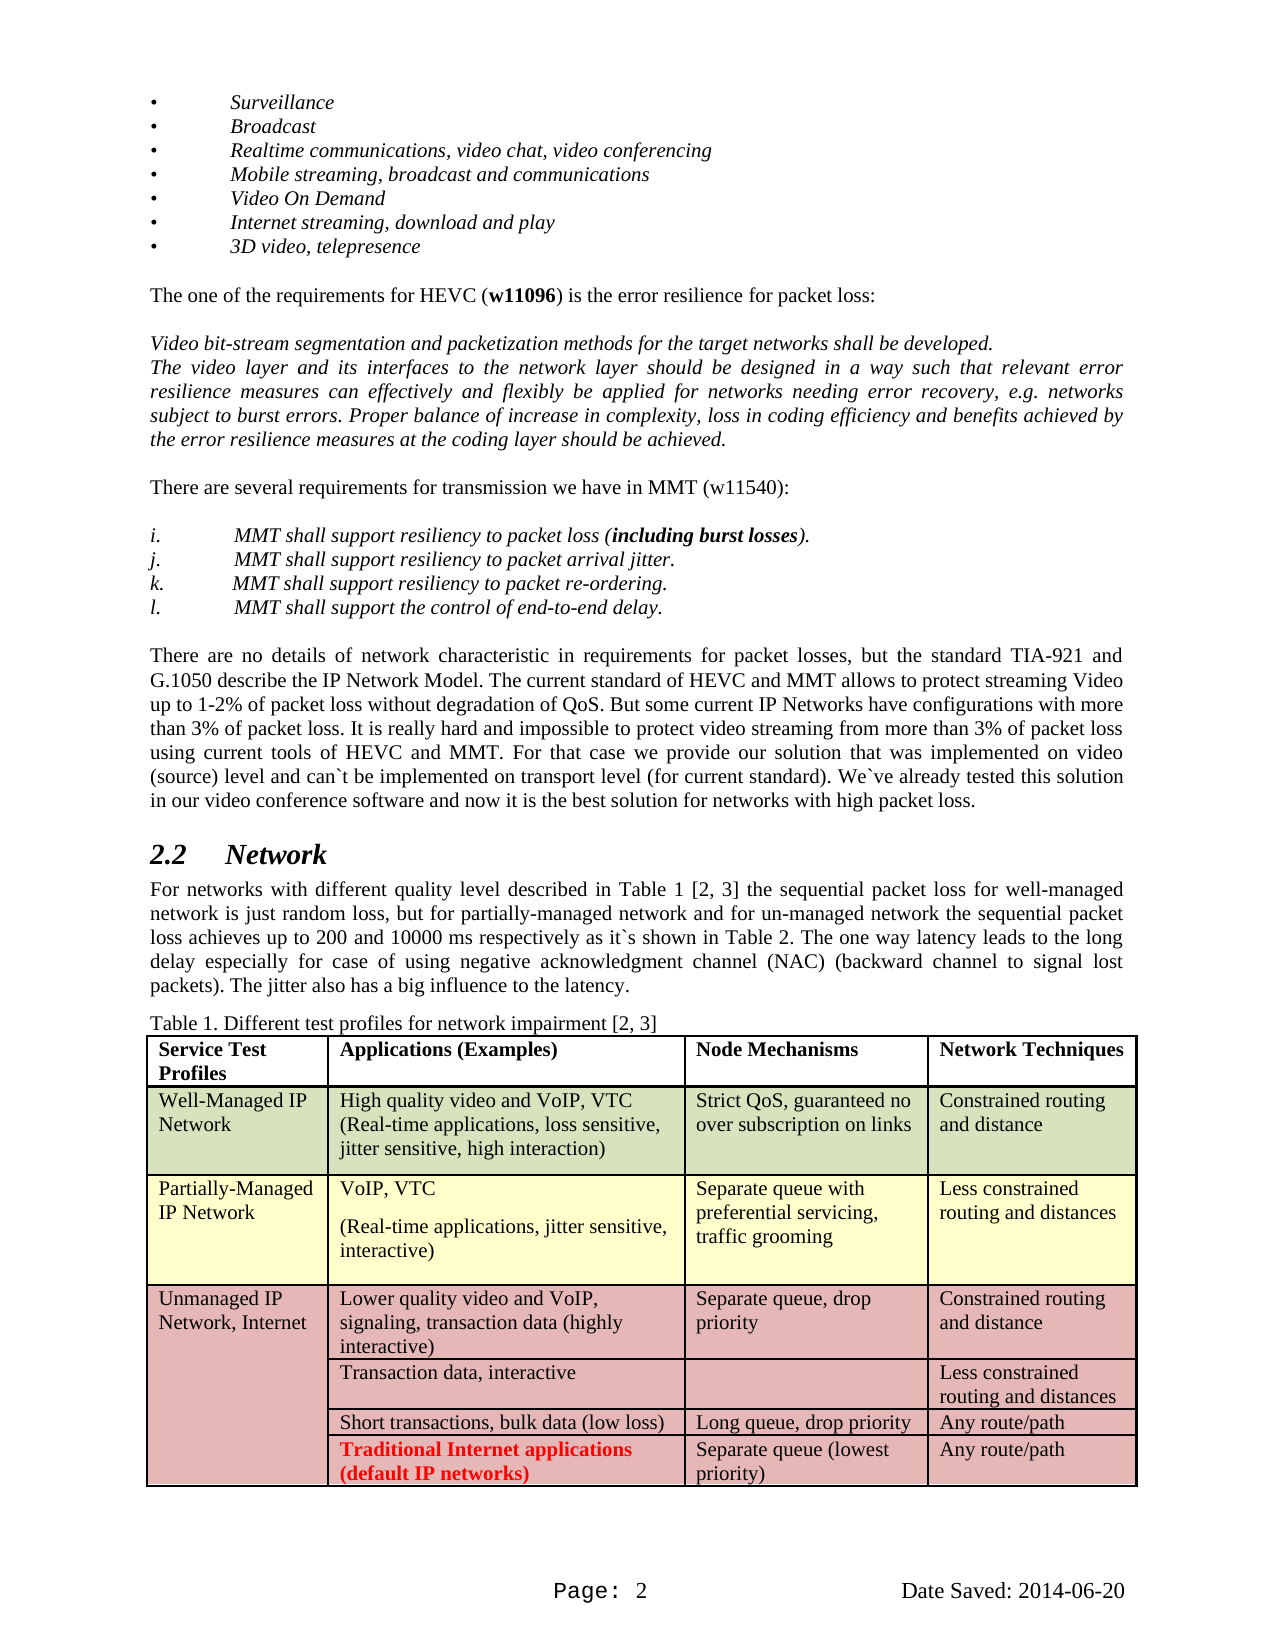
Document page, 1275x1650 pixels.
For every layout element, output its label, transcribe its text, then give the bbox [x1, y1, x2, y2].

text • Realtime communications, video chat, video conferencing [150, 138, 1125, 162]
table_header Service Test Profiles [148, 1037, 327, 1085]
table_cell Less constrained routing and distances [929, 1176, 1135, 1284]
text l. MMT shall support the control of end-to-end delay. [150, 595, 1125, 619]
table_header Applications (Examples) [329, 1037, 684, 1085]
table_cell Any route/path [929, 1410, 1135, 1434]
text • Surveillance [150, 90, 1125, 114]
table_cell Less constrained routing and distances [929, 1360, 1135, 1408]
table_cell Any route/path [929, 1436, 1135, 1484]
table_cell Separate queue, drop priority [686, 1286, 927, 1358]
table_header Network Techniques [929, 1037, 1135, 1085]
text k. MMT shall support resiliency to packet re-ordering. [150, 571, 1125, 595]
table_cell VoIP, VTC (Real-time applications, jitter sensitive, interactive) [329, 1176, 684, 1284]
table_cell Strict QoS, guaranteed no over subscription on links [686, 1088, 927, 1174]
text Table 1. Different test profiles for network impairment [2, 3] [150, 1011, 1125, 1035]
table_cell Short transactions, bulk data (low loss) [329, 1410, 684, 1434]
text There are several requirements for transmission we have in MMT (w11540): [150, 475, 1125, 499]
table_cell Constrained routing and distance [929, 1286, 1135, 1358]
text The one of the requirements for HEVC (w11096) is the error resilience for packet loss: [150, 282, 1125, 307]
table_cell Lower quality video and VoIP, signaling, transaction data (highly interactive) [329, 1286, 684, 1358]
table_cell Unmanaged IP Network, Internet [148, 1286, 327, 1484]
text The video layer and its interfaces to the network layer should be designed in a way such that relevant error resilience measures can effectively and flexibly be applied for networks needing error recovery, e.g. networks subject to burst errors. Proper balance of increase in complexity, loss in coding efficiency and benefits achieved by the error resilience measures at the coding layer should be achieved. [150, 355, 1125, 451]
table_cell [686, 1360, 927, 1408]
text • Internet streaming, download and play [150, 210, 1125, 234]
text For networks with different quality level described in Table 1 [2, 3] the sequential packet loss for well-managed network is just random loss, but for partially-managed network and for un-managed network the sequential packet loss achieves up to 200 and 10000 ms respectively as it`s shown in Table 2. The one way latency leads to the long delay especially for case of using negative acknowledgment channel (NAC) (backward channel to signal lost packets). The jitter also has a big influence to the latency. [150, 877, 1125, 997]
table_cell High quality video and VoIP, VTC (Real-time applications, loss sensitive, jitter sensitive, high interaction) [329, 1088, 684, 1174]
table_cell Well-Managed IP Network [148, 1088, 327, 1174]
text j. MMT shall support resiliency to packet arrival jitter. [150, 547, 1125, 571]
text There are no details of network characteristic in requirements for packet losses, but the standard TIA-921 and G.1050 describe the IP Network Model. The current standard of HEVC and MMT allows to protect streaming Video up to 1-2% of packet loss without degradation of QoS. But some current IP Networks have configurations with more than 3% of packet loss. It is really hard and impossible to protect video streaming from more than 3% of packet loss using current tools of HEVC and MMT. For that case we provide our solution that was implemented on video (source) level and can`t be implemented on transport level (for current standard). We`ve already tested this solution in our video conference software and now it is the best solution for networks with high packet loss. [150, 643, 1125, 812]
text • Mobile streaming, broadcast and communications [150, 162, 1125, 186]
table_header Node Mechanisms [686, 1037, 927, 1085]
table_cell Constrained routing and distance [929, 1088, 1135, 1174]
text i. MMT shall support resiliency to packet loss (including burst losses). [150, 523, 1125, 547]
text • 3D video, telepresence [150, 234, 1125, 258]
text Video bit-stream segmentation and packetization methods for the target networks shall be developed. [150, 331, 1125, 355]
text • Broadcast [150, 114, 1125, 138]
table_cell Transaction data, interactive [329, 1360, 684, 1408]
table_cell Traditional Internet applications (default IP networks) [329, 1436, 684, 1484]
text • Video On Demand [150, 186, 1125, 210]
subtitle Network [150, 837, 1125, 870]
table_cell Separate queue with preferential servicing, traffic grooming [686, 1176, 927, 1284]
table_cell Long queue, drop priority [686, 1410, 927, 1434]
table_cell Separate queue (lowest priority) [686, 1436, 927, 1484]
table_cell Partially-Managed IP Network [148, 1176, 327, 1284]
